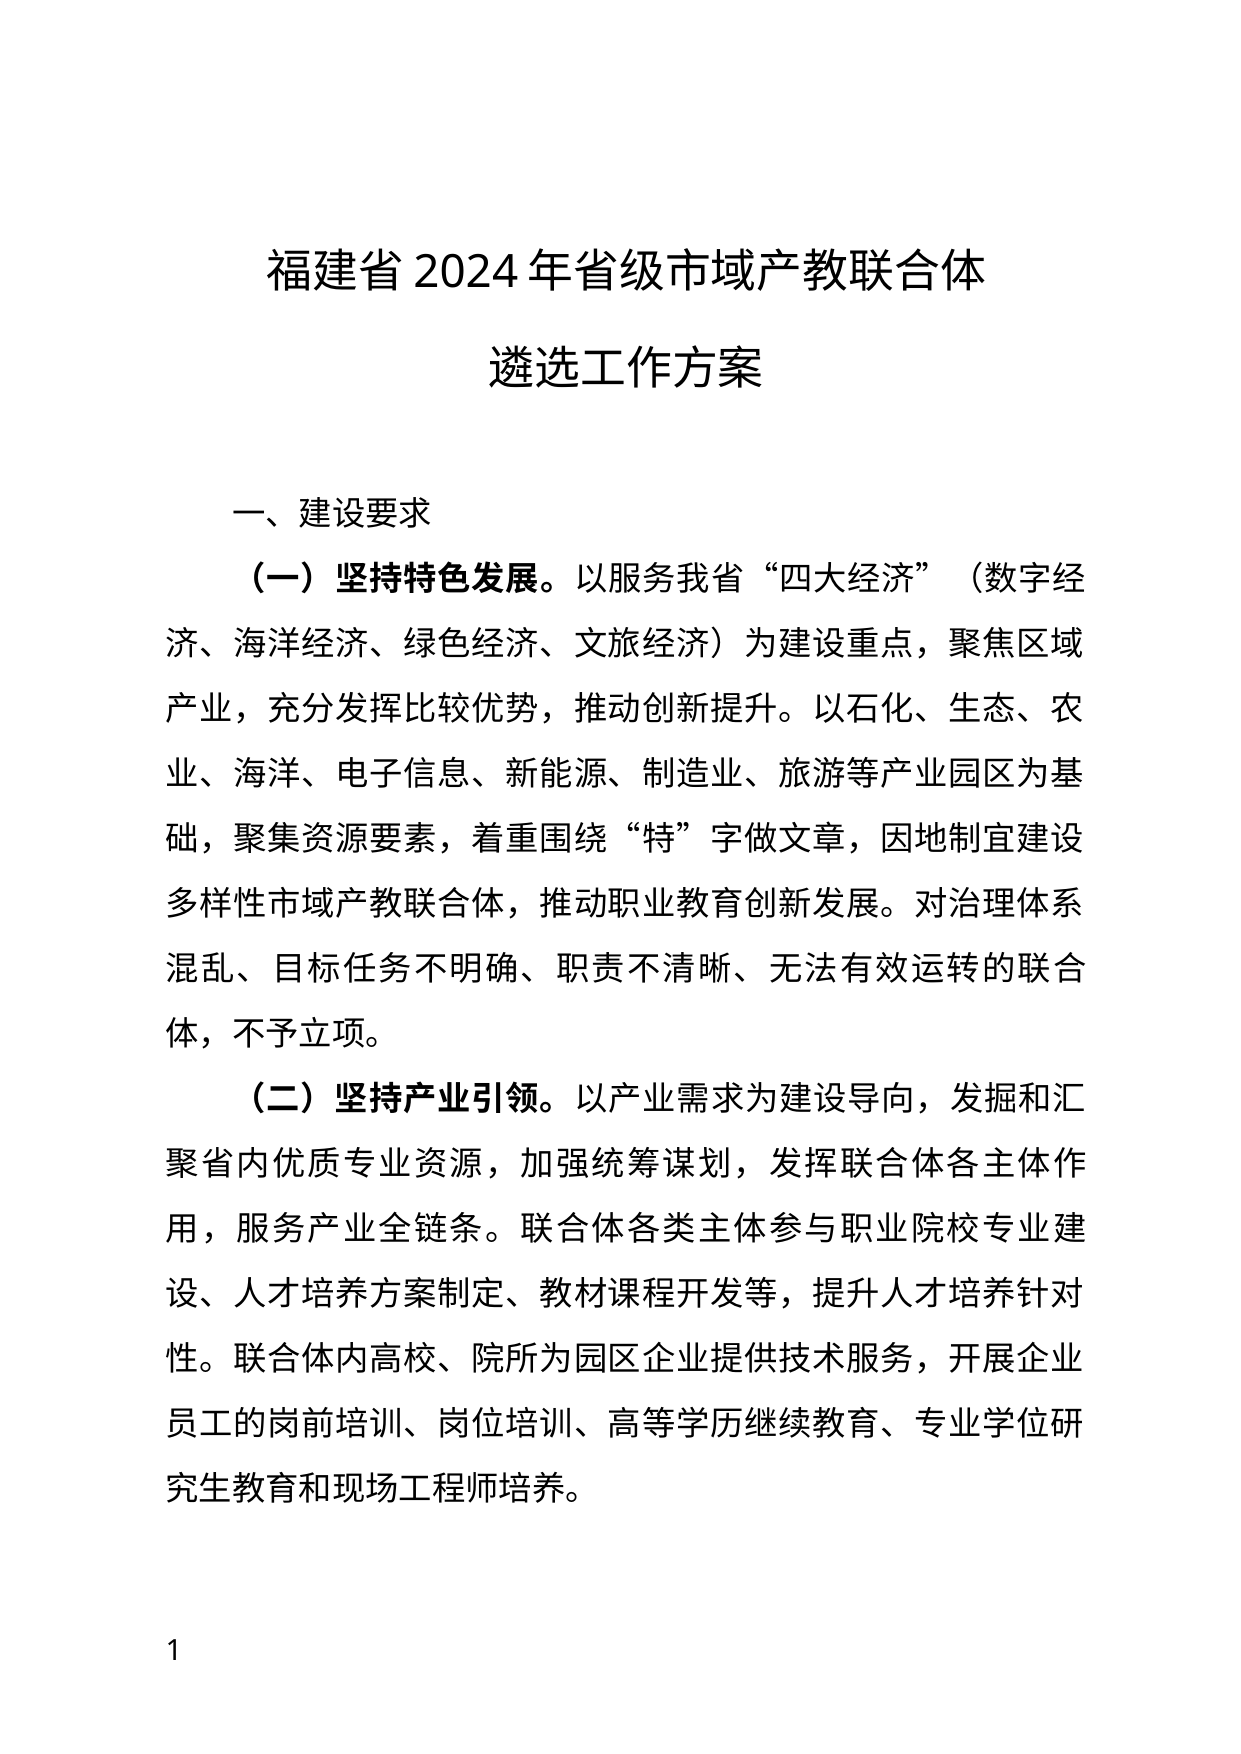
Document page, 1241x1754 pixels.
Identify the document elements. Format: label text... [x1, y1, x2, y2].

text 福建省2024年省级市域产教联合体 [165, 218, 1087, 316]
text （二）坚持产业引领。以产业需求为建设导向，发掘和汇聚省内优质专业资源，加强统筹谋划，发挥联合体各主体作用，服务产业全链条。联合体各类主体参与职业院校专业建设、人才培养方案制定、教材课程开发等，提升人才培养针对性。联合体内高校、院所为园区企业提供技术服务，开展企业员工的岗前培训、岗位培训、高等学历继续教育、专业学位研究生教育和现场工程师培养。 [165, 1063, 1087, 1518]
text （一）坚持特色发展。以服务我省“四大经济”（数字经济、海洋经济、绿色经济、文旅经济）为建设重点，聚焦区域产业，充分发挥比较优势，推动创新提升。以石化、生态、农业、海洋、电子信息、新能源、制造业、旅游等产业园区为基础，聚集资源要素，着重围绕“特”字做文章，因地制宜建设多样性市域产教联合体，推动职业教育创新发展。对治理体系混乱、目标任务不明确、职责不清晰、无法有效运转的联合体，不予立项。 [165, 543, 1087, 1063]
text 遴选工作方案 [165, 316, 1087, 413]
text 一、建设要求 [165, 478, 1087, 543]
